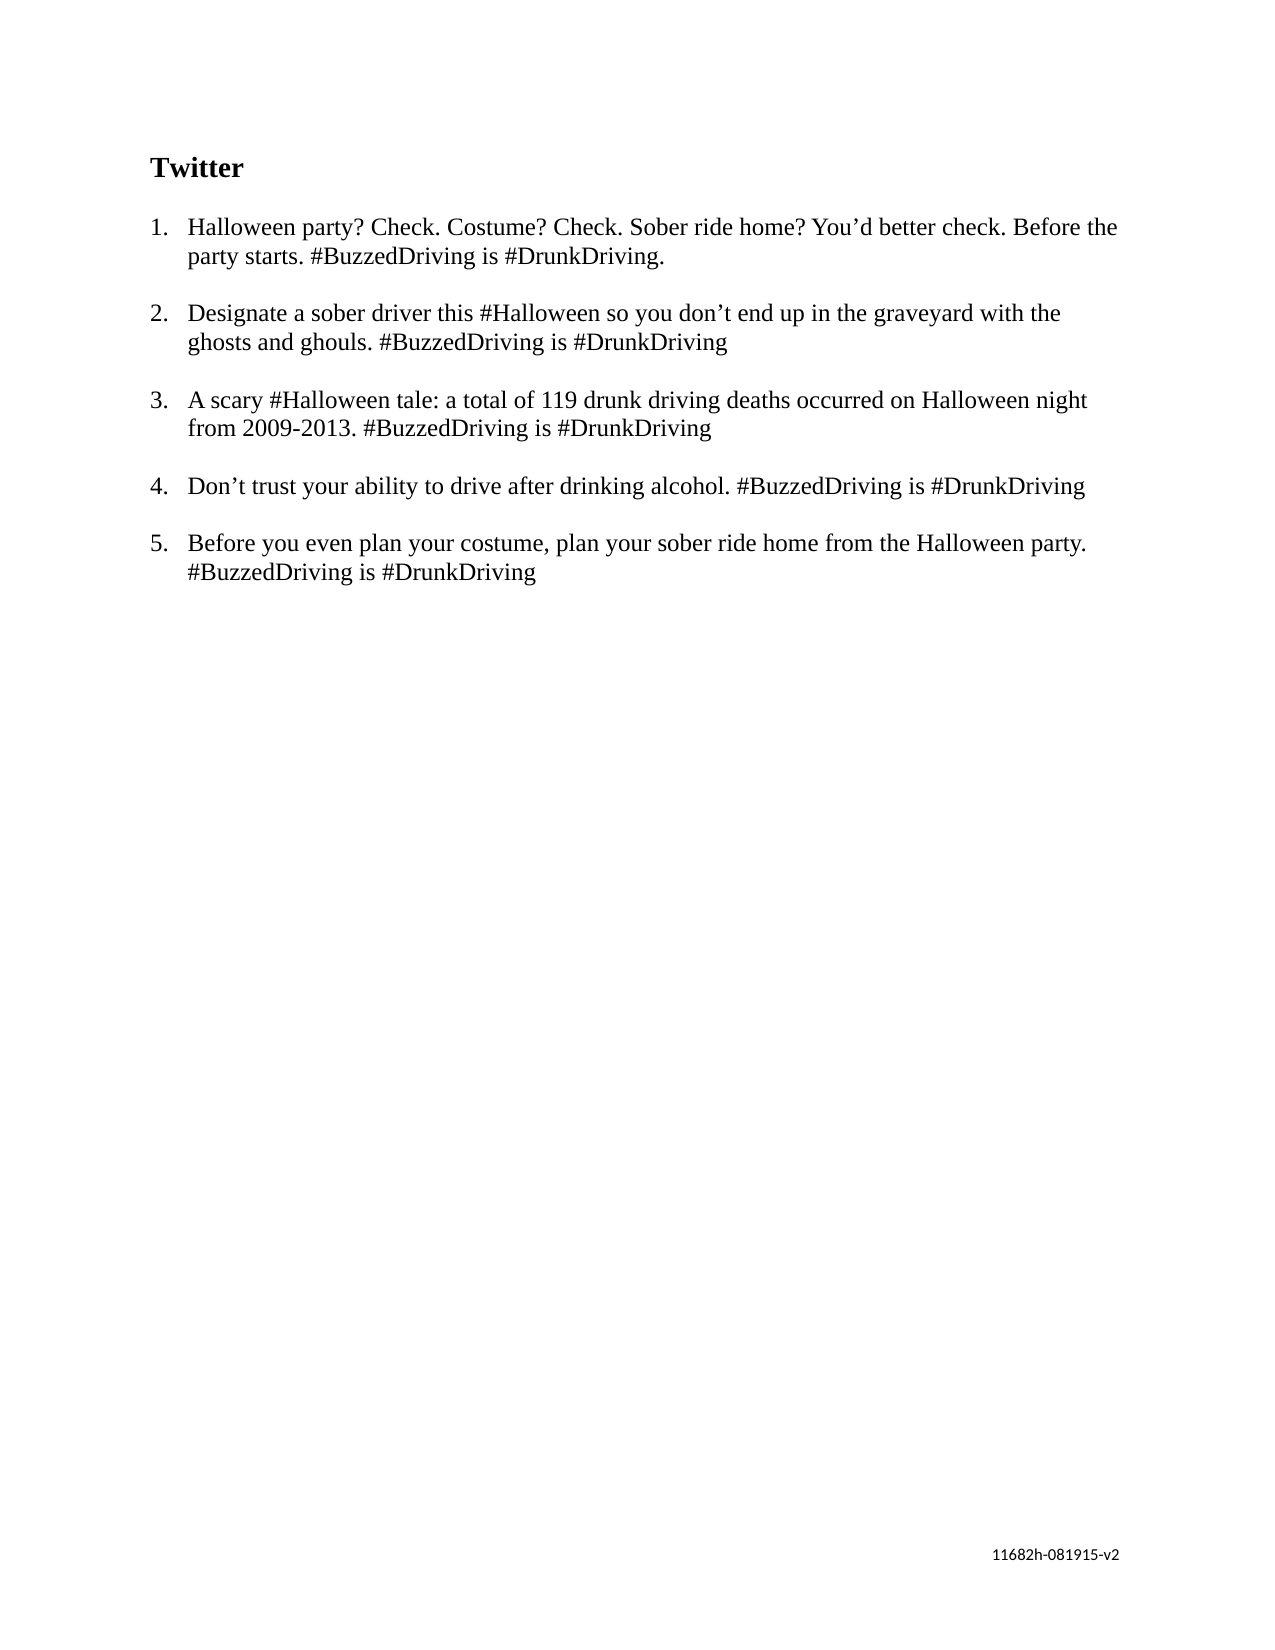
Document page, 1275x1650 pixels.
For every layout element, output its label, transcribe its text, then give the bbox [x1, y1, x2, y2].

list Before you even plan your costume, plan your sober ride home from the Halloween party. #BuzzedDriving is #DrunkDriving [150, 528, 1125, 586]
list Don’t trust your ability to drive after drinking alcohol. #BuzzedDriving is #DrunkDriving [150, 471, 1125, 500]
list A scary #Halloween tale: a total of 119 drunk driving deaths occurred on Halloween night from 2009-2013. #BuzzedDriving is #DrunkDriving [150, 385, 1125, 442]
text Twitter [150, 150, 1125, 183]
list Designate a sober driver this #Halloween so you don’t end up in the graveyard with the ghosts and ghouls. #BuzzedDriving is #DrunkDriving [150, 298, 1125, 356]
list Halloween party? Check. Costume? Check. Sober ride home? You’d better check. Before the party starts. #BuzzedDriving is #DrunkDriving. [150, 212, 1125, 270]
